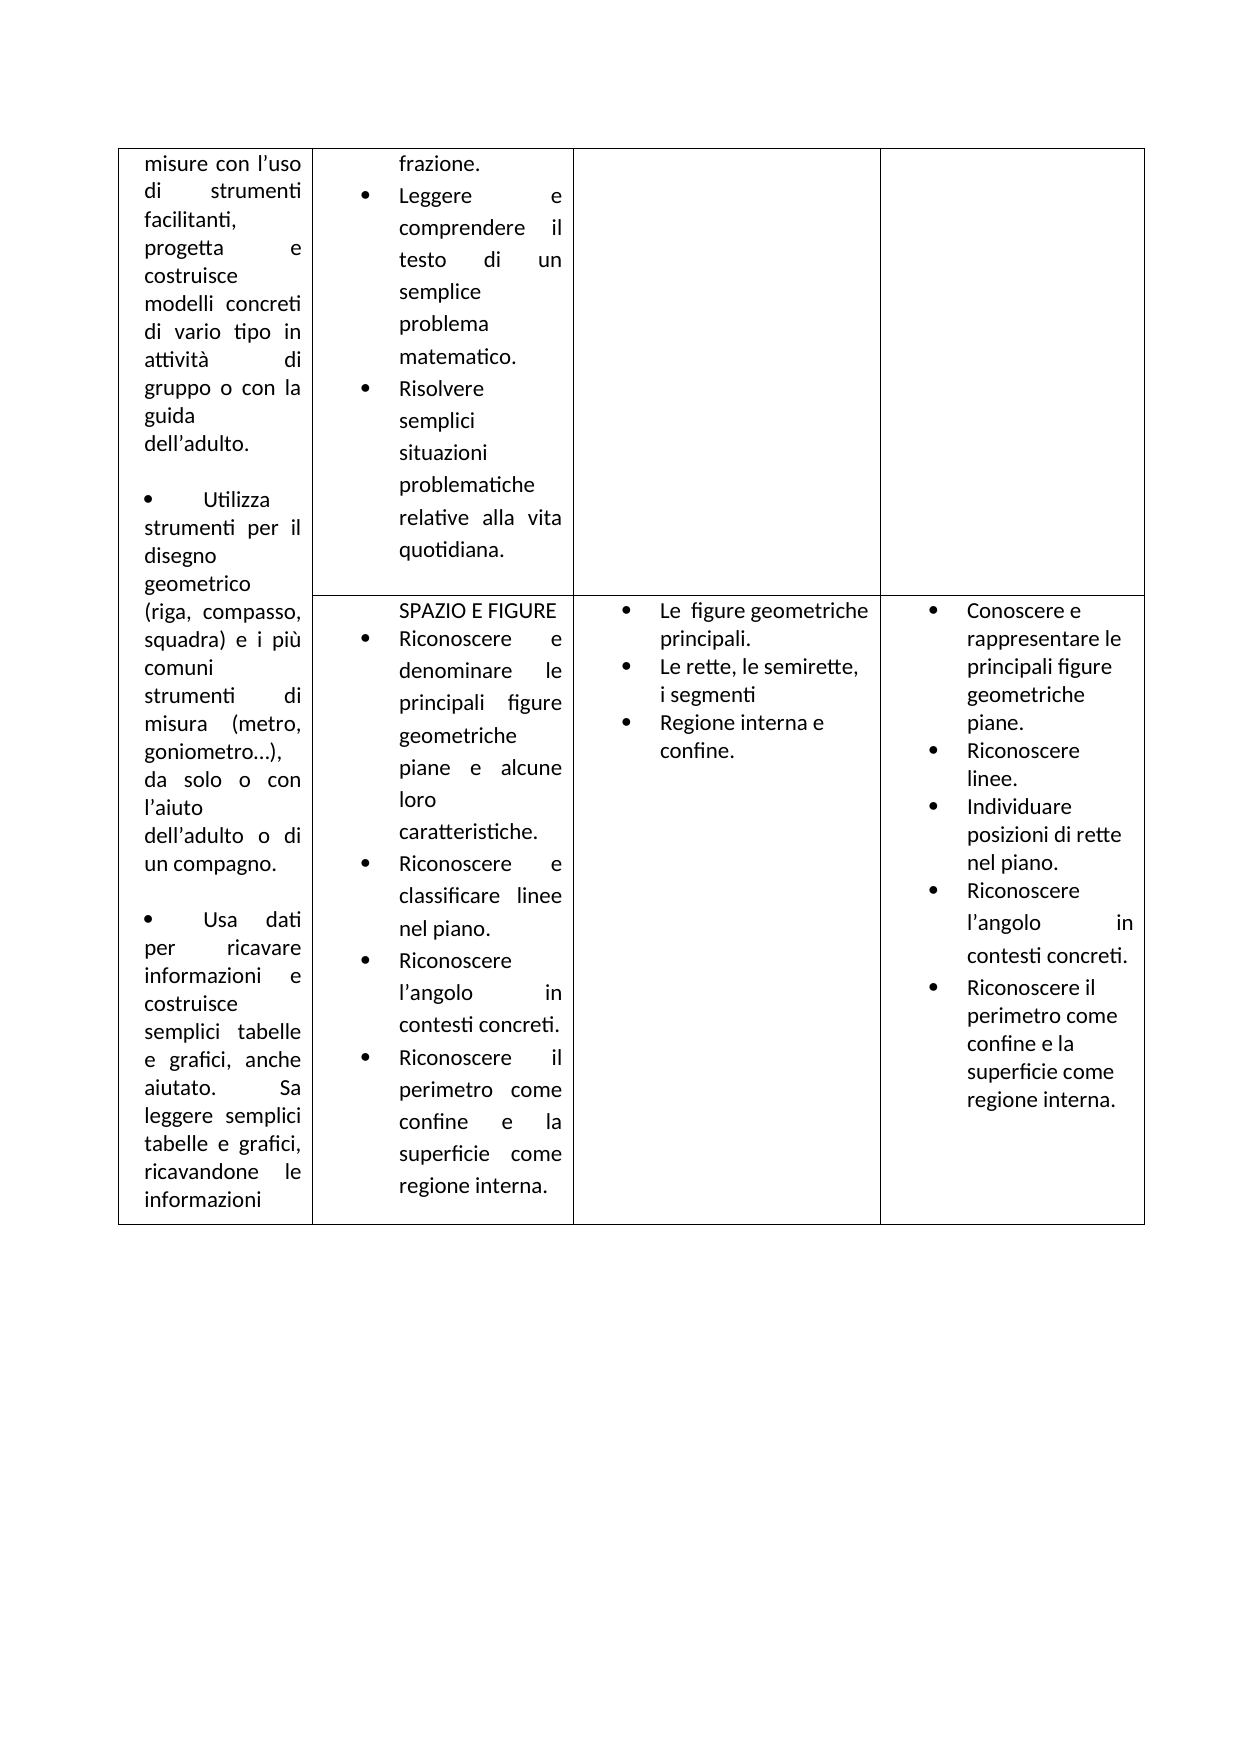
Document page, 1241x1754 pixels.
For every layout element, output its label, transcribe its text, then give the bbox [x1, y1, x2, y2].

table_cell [313, 149, 573, 595]
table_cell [574, 149, 880, 595]
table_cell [119, 149, 312, 1224]
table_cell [881, 149, 1144, 595]
table_cell Conoscere e rappresentare le principali figure geometriche piane. Riconoscere linee. Individuare posizioni di rette nel piano. Riconoscere l’angolo in contesti concreti. Riconoscere il perimetro come confine e la superficie come regione interna. [881, 596, 1144, 1224]
table_cell Le figure geometriche principali. Le rette, le semirette, i segmenti Regione interna e confine. [574, 596, 880, 1224]
table_cell SPAZIO E FIGURE Riconoscere e denominare le principali figure geometriche piane e alcune loro caratteristiche. Riconoscere e classificare linee nel piano. Riconoscere l’angolo in contesti concreti. Riconoscere il perimetro come confine e la superficie come regione interna. [313, 596, 573, 1224]
